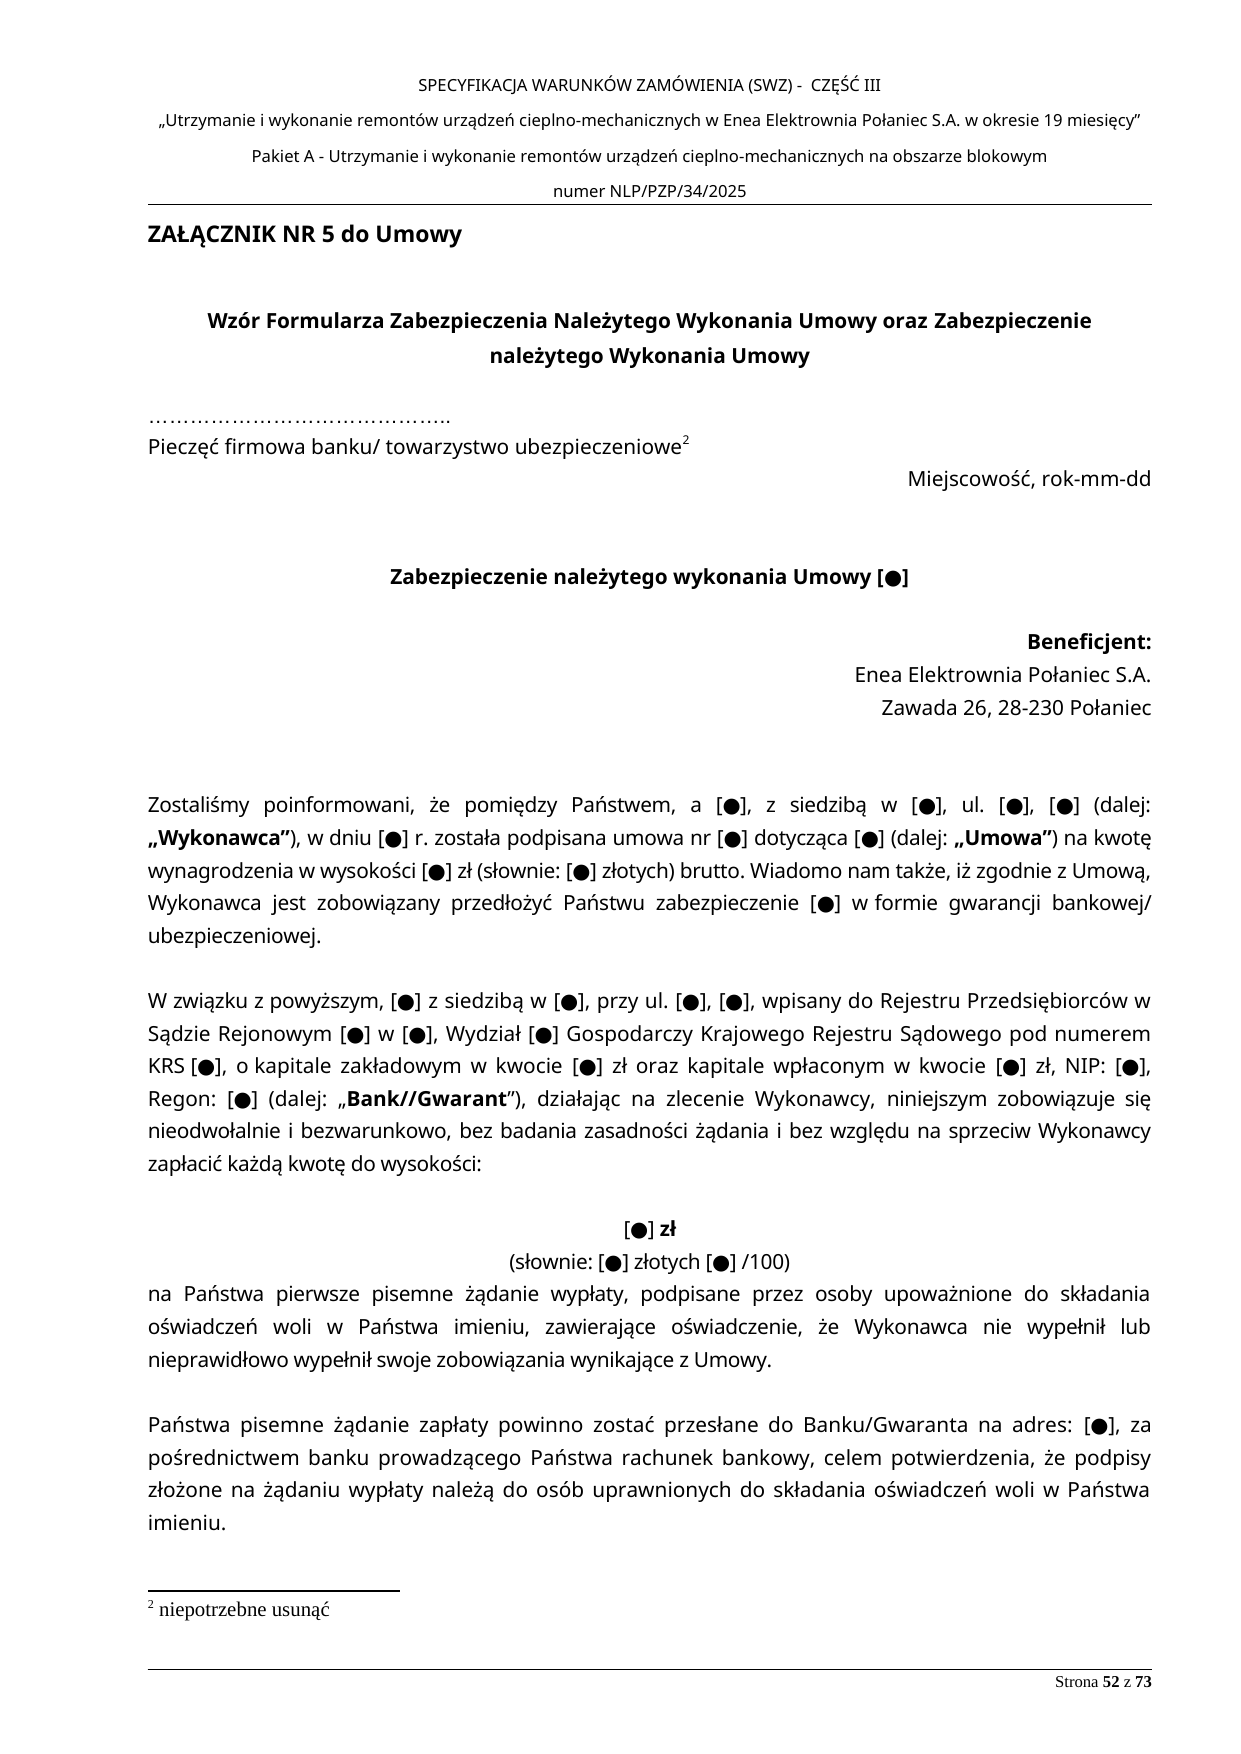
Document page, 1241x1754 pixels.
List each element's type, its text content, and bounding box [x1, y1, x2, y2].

text Wzór Formularza Zabezpieczenia Należytego Wykonania Umowy oraz Zabezpieczenie należytego Wykonania Umowy [148, 306, 1152, 370]
text (słownie: [●] złotych [●] /100) [148, 1247, 1152, 1275]
text Państwa pisemne żądanie zapłaty powinno zostać przesłane do Banku/Gwaranta na adres: [●], za pośrednictwem banku prowadzącego Państwa rachunek bankowy, celem potwierdzenia, że podpisy złożone na żądaniu wypłaty należą do osób uprawnionych do składania oświadczeń woli w Państwa imieniu. [148, 1410, 1152, 1536]
text Pieczęć firmowa banku/ towarzystwo ubezpieczeniowe [148, 432, 1152, 460]
text [●] zł [148, 1214, 1152, 1243]
text Beneficjent: [148, 627, 1152, 656]
text Miejscowość, rok-mm-dd [148, 464, 1152, 493]
text …………………………………….. [148, 404, 1152, 428]
text Zabezpieczenie należytego wykonania Umowy [●] [148, 562, 1152, 591]
text Zawada 26, 28-230 Połaniec [148, 693, 1152, 721]
text Zostaliśmy poinformowani, że pomiędzy Państwem, a [●], z siedzibą w [●], ul. [●], [●] (dalej: „Wykonawca”), w dniu [●] r. została podpisana umowa nr [●] dotycząca [●] (dalej: „Umowa”) na kwotę wynagrodzenia w wysokości [●] zł (słownie: [●] złotych) brutto. Wiadomo nam także, iż zgodnie z Umową, Wykonawca jest zobowiązany przedłożyć Państwu zabezpieczenie [●] w formie gwarancji bankowej/ ubezpieczeniowej. [148, 791, 1152, 949]
text ZAŁĄCZNIK NR 5 do Umowy [148, 218, 1152, 249]
text Enea Elektrownia Połaniec S.A. [148, 660, 1152, 688]
text W związku z powyższym, [●] z siedzibą w [●], przy ul. [●], [●], wpisany do Rejestru Przedsiębiorców w Sądzie Rejonowym [●] w [●], Wydział [●] Gospodarczy Krajowego Rejestru Sądowego pod numerem KRS [●], o kapitale zakładowym w kwocie [●] zł oraz kapitale wpłaconym w kwocie [●] zł, NIP: [●], Regon: [●] (dalej: „Bank//Gwarant”), działając na zlecenie Wykonawcy, niniejszym zobowiązuje się nieodwołalnie i bezwarunkowo, bez badania zasadności żądania i bez względu na sprzeciw Wykonawcy zapłacić każdą kwotę do wysokości: [148, 986, 1152, 1178]
text na Państwa pierwsze pisemne żądanie wypłaty, podpisane przez osoby upoważnione do składania oświadczeń woli w Państwa imieniu, zawierające oświadczenie, że Wykonawca nie wypełnił lub nieprawidłowo wypełnił swoje zobowiązania wynikające z Umowy. [148, 1279, 1152, 1373]
